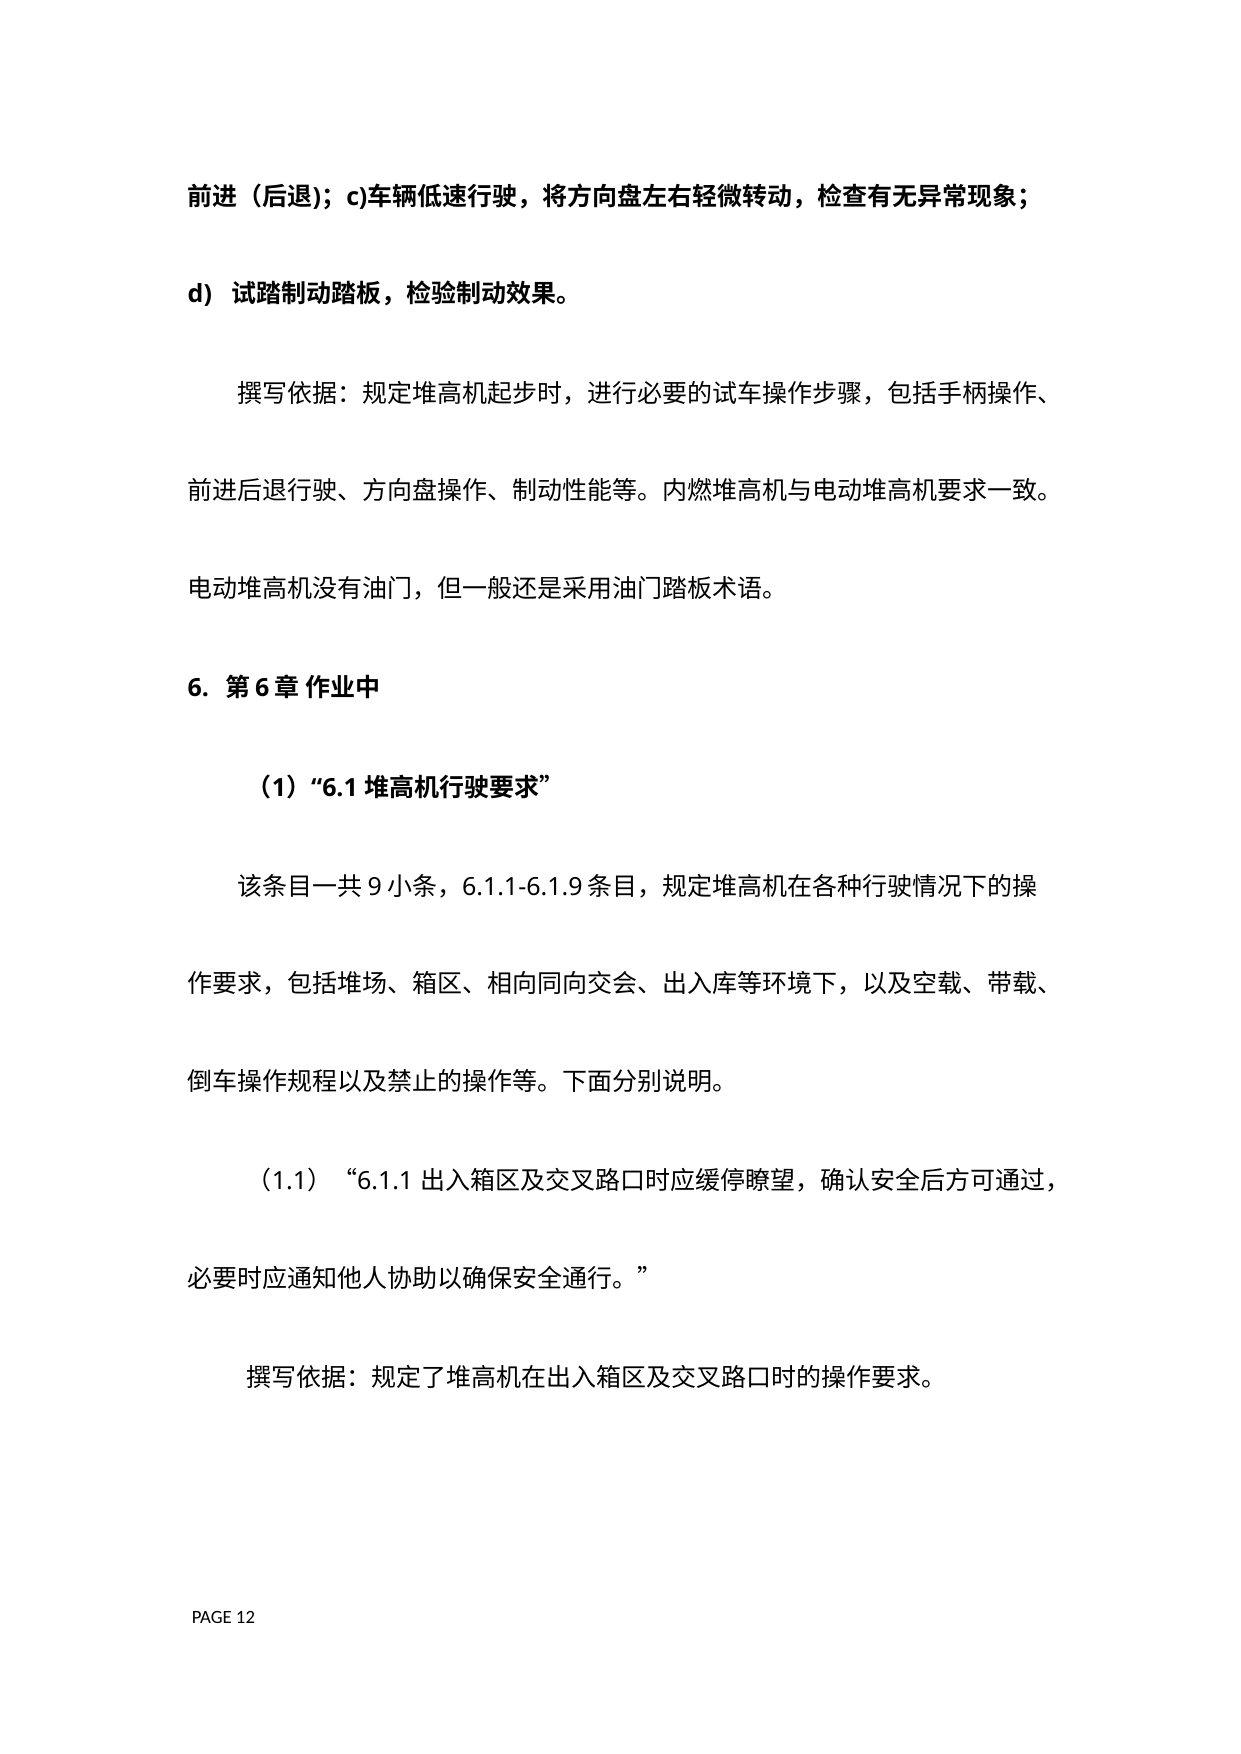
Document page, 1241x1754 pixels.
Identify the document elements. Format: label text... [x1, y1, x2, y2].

text 撰写依据：规定堆高机起步时，进行必要的试车操作步骤，包括手柄操作、前进后退行驶、方向盘操作、制动性能等。内燃堆高机与电动堆高机要求一致。电动堆高机没有油门，但一般还是采用油门踏板术语。 [187, 359, 1053, 619]
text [187, 162, 1053, 324]
list “6.1 堆高机行驶要求” [187, 753, 1053, 818]
text 该条目一共9小条，6.1.1-6.1.9条目，规定堆高机在各种行驶情况下的操作要求，包括堆场、箱区、相向同向交会、出入库等环境下，以及空载、带载、倒车操作规程以及禁止的操作等。下面分别说明。 [187, 852, 1053, 1112]
text （1.1）“6.1.1 出入箱区及交叉路口时应缓停瞭望，确认安全后方可通过，必要时应通知他人协助以确保安全通行。” [187, 1146, 1053, 1309]
text 撰写依据：规定了堆高机在出入箱区及交叉路口时的操作要求。 [187, 1343, 1053, 1408]
list 第6章 作业中 [187, 653, 1053, 718]
